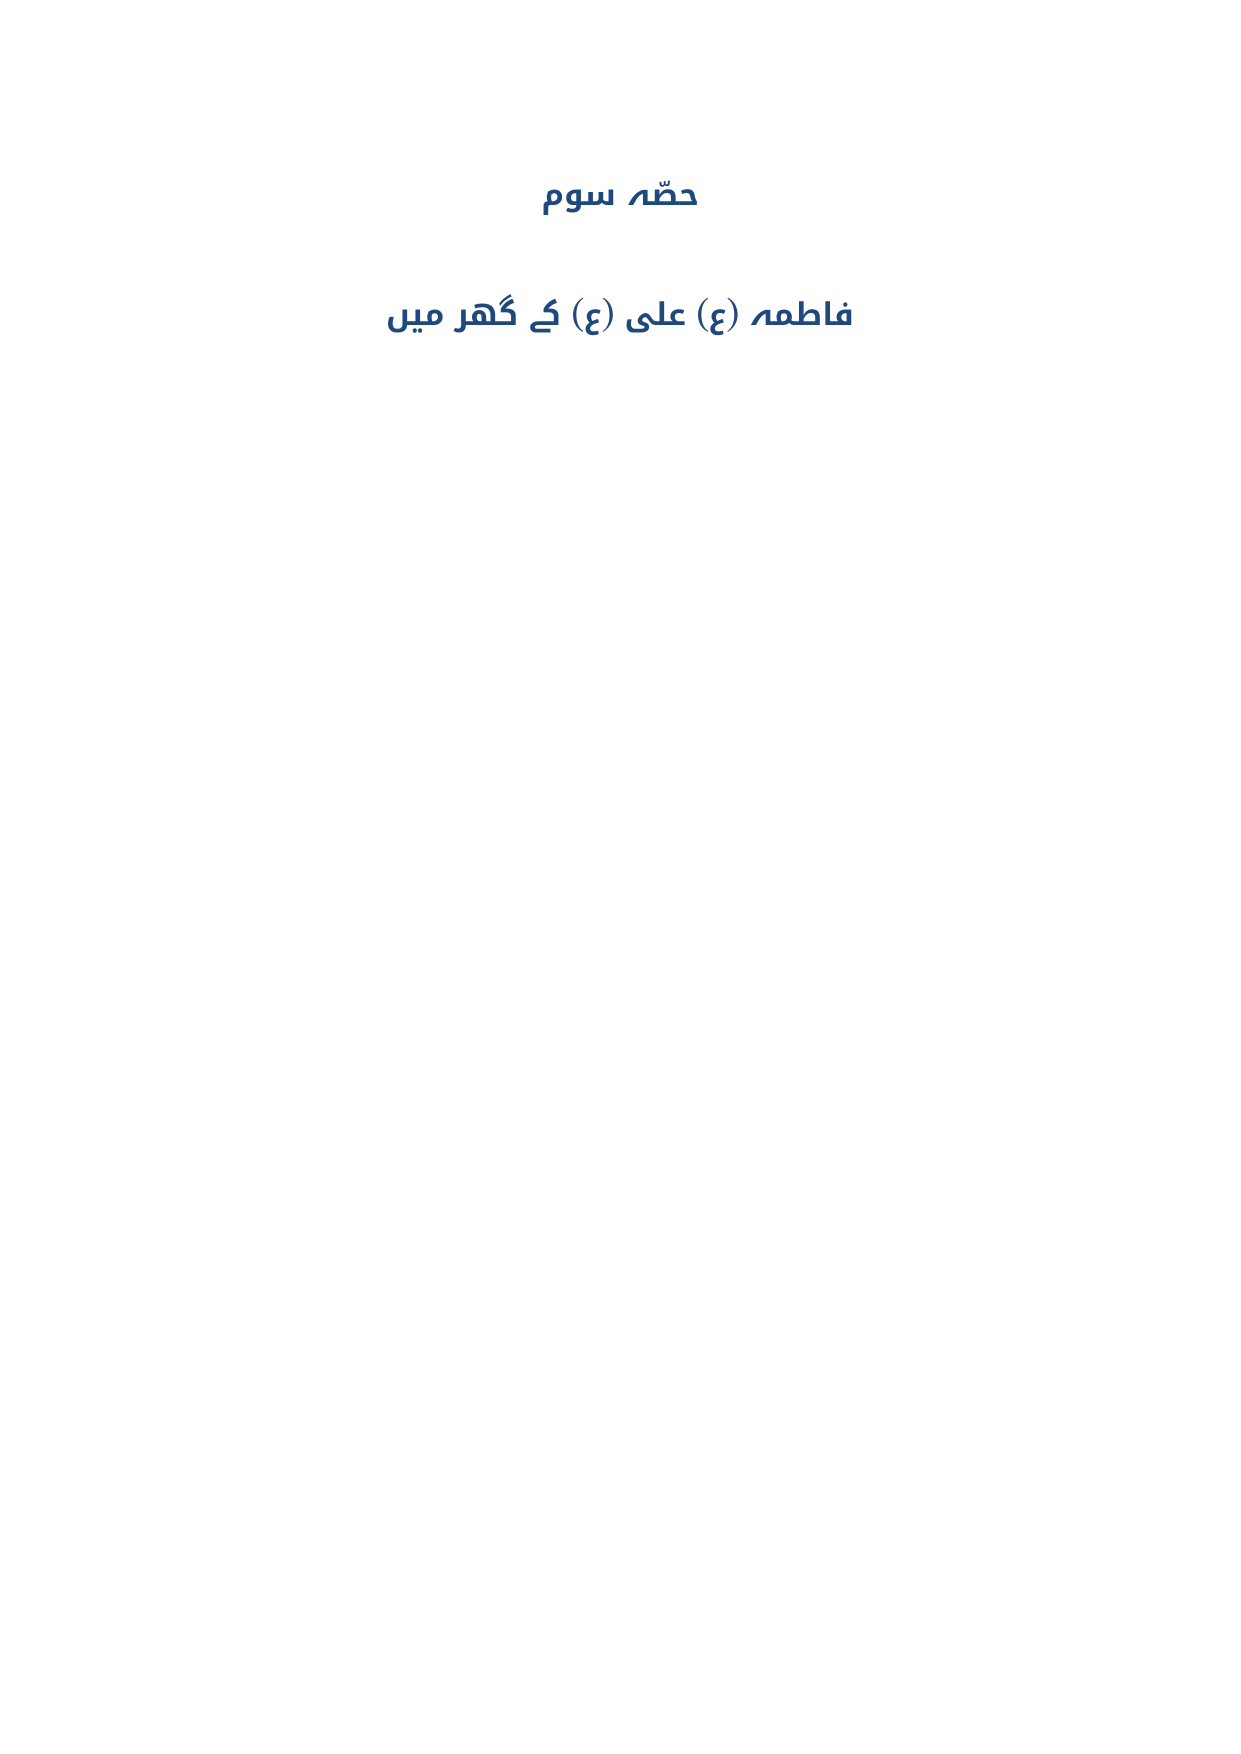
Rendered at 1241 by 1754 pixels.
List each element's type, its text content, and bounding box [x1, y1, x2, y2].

subtitle فاطمہ (ع) علی (ع) کے گھر میں [75, 286, 1165, 345]
subtitle حصّہ سوم [75, 165, 1165, 224]
